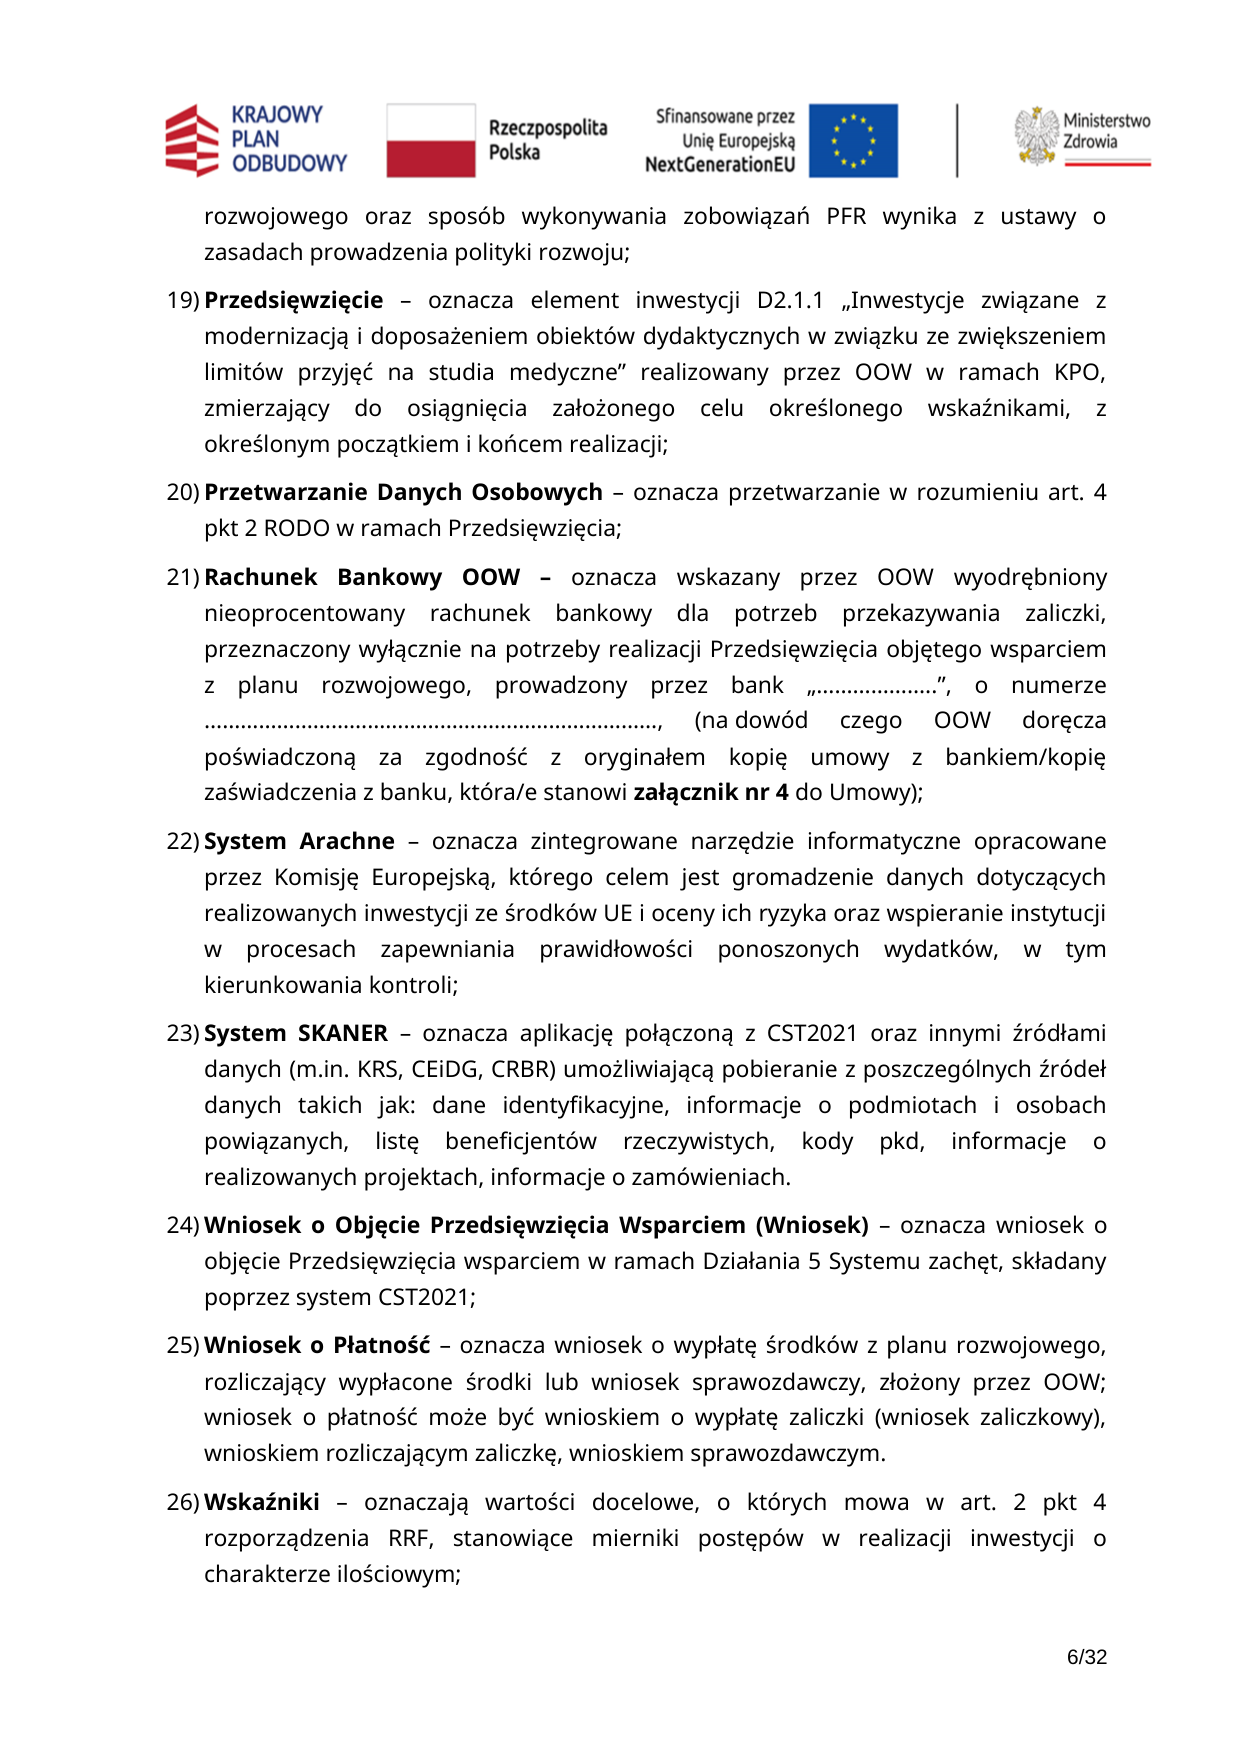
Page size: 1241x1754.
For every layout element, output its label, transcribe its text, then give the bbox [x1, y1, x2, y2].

list Wniosek o Płatność – oznacza wniosek o wypłatę środków z planu rozwojowego, rozliczający wypłacone środki lub wniosek sprawozdawczy, złożony przez OOW; wniosek o płatność może być wnioskiem o wypłatę zaliczki (wniosek zaliczkowy), wnioskiem rozliczającym zaliczkę, wnioskiem sprawozdawczym. [166, 1329, 1107, 1468]
list Przedsięwzięcie – oznacza element inwestycji D2.1.1 „Inwestycje związane z modernizacją i doposażeniem obiektów dydaktycznych w związku ze zwiększeniem limitów przyjęć na studia medyczne” realizowany przez OOW w ramach KPO, zmierzający do osiągnięcia założonego celu określonego wskaźnikami, z określonym początkiem i końcem realizacji; [166, 284, 1107, 459]
list Wniosek o Objęcie Przedsięwzięcia Wsparciem (Wniosek) – oznacza wniosek o objęcie Przedsięwzięcia wsparciem w ramach Działania 5 Systemu zachęt, składany poprzez system CST2021; [166, 1209, 1107, 1312]
picture [147, 73, 1172, 200]
list Przetwarzanie Danych Osobowych – oznacza przetwarzanie w rozumieniu art. 4 pkt 2 RODO w ramach Przedsięwzięcia; [166, 476, 1107, 543]
list Wskaźniki – oznaczają wartości docelowe, o których mowa w art. 2 pkt 4 rozporządzenia RRF, stanowiące mierniki postępów w realizacji inwestycji o charakterze ilościowym; [166, 1486, 1107, 1589]
list System SKANER – oznacza aplikację połączoną z CST2021 oraz innymi źródłami danych (m.in. KRS, CEiDG, CRBR) umożliwiającą pobieranie z poszczególnych źródeł danych takich jak: dane identyfikacyjne, informacje o podmiotach i osobach powiązanych, listę beneficjentów rzeczywistych, kody pkd, informacje o realizowanych projektach, informacje o zamówieniach. [166, 1017, 1107, 1192]
list Rachunek Bankowy OOW – oznacza wskazany przez OOW wyodrębniony nieoprocentowany rachunek bankowy dla potrzeb przekazywania zaliczki, przeznaczony wyłącznie na potrzeby realizacji Przedsięwzięcia objętego wsparciem z planu rozwojowego, prowadzony przez bank „………………..”, o numerze …………………………………………………………………, (na dowód czego OOW doręcza poświadczoną za zgodność z oryginałem kopię umowy z bankiem/kopię zaświadczenia z banku, która/e stanowi załącznik nr 4 do Umowy); [166, 561, 1107, 808]
list System Arachne – oznacza zintegrowane narzędzie informatyczne opracowane przez Komisję Europejską, którego celem jest gromadzenie danych dotyczących realizowanych inwestycji ze środków UE i oceny ich ryzyka oraz wspieranie instytucji w procesach zapewniania prawidłowości ponoszonych wydatków, w tym kierunkowania kontroli; [166, 825, 1107, 1000]
